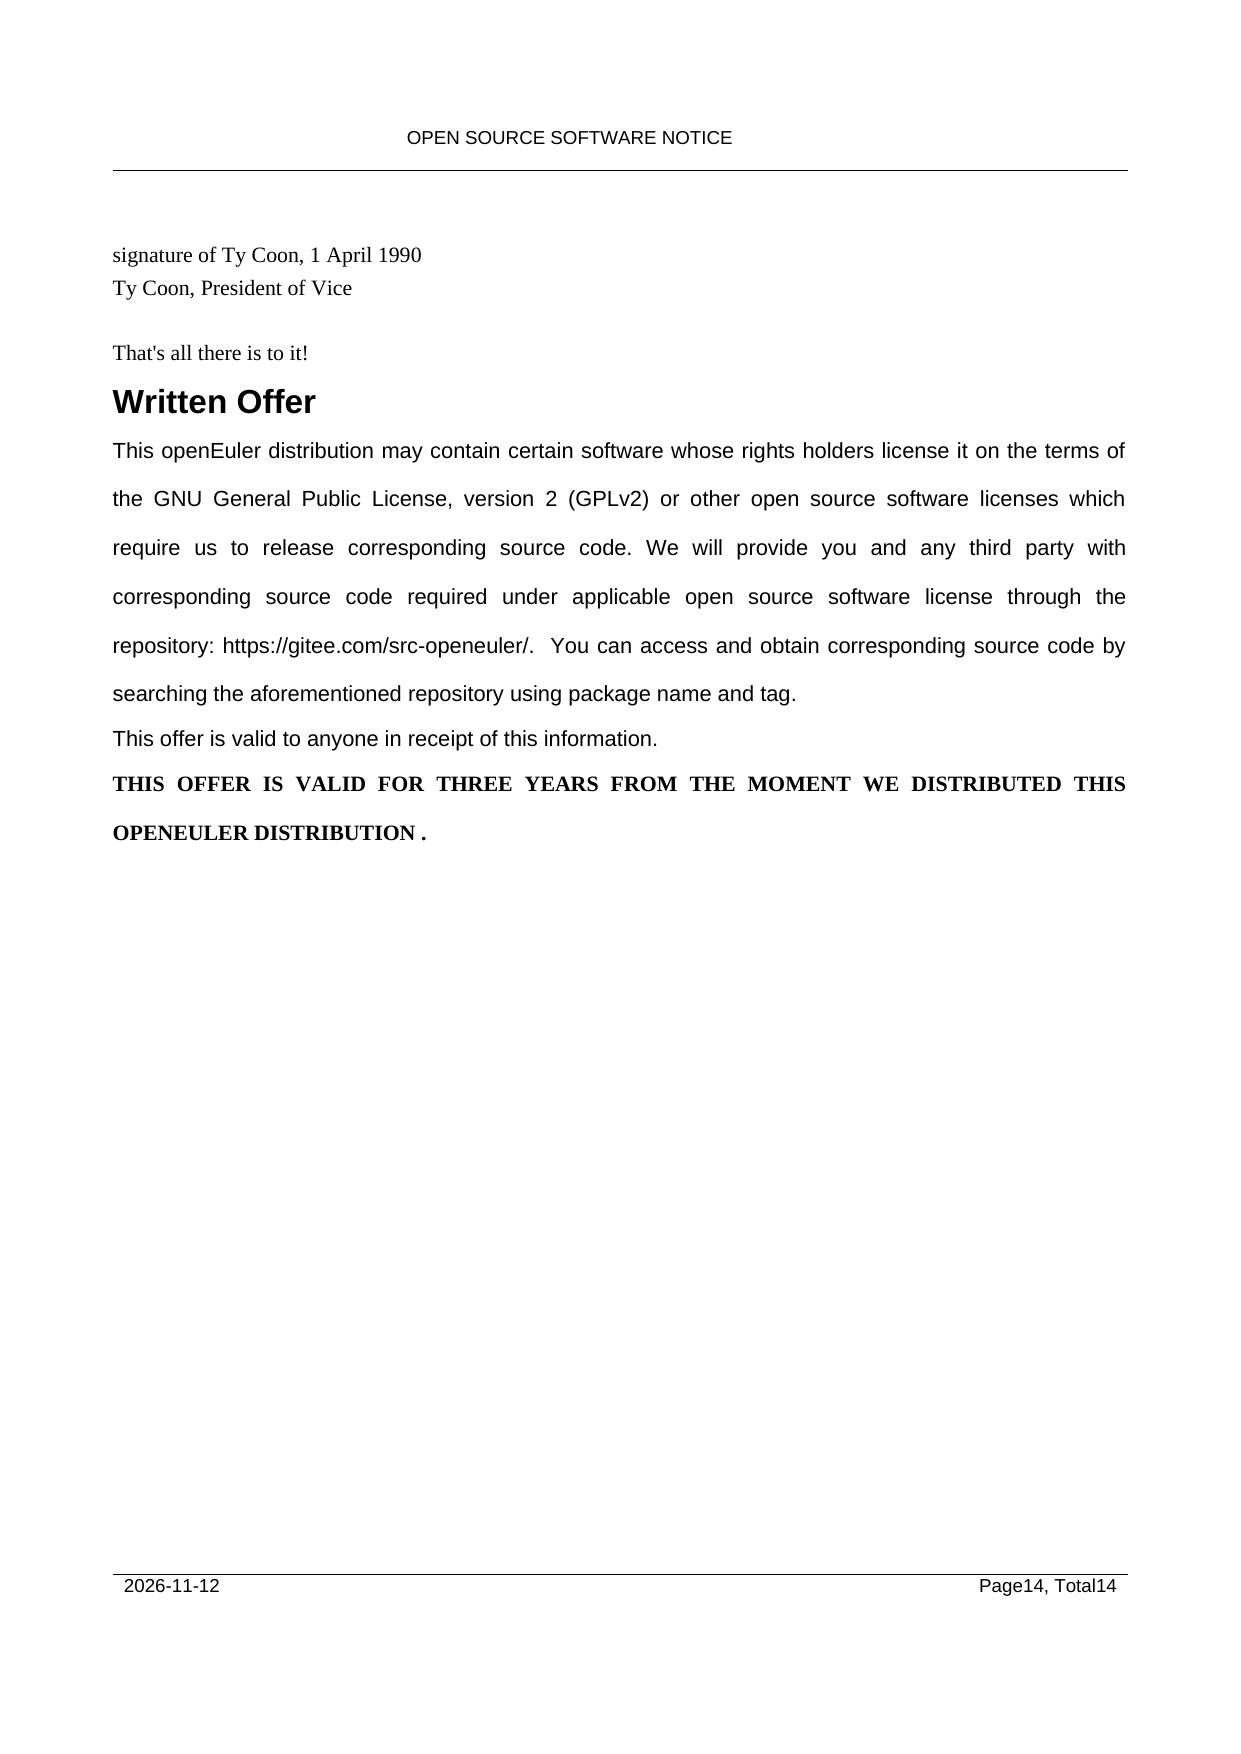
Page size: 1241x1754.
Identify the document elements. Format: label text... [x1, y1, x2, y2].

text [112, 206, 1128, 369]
text THIS OFFER IS VALID FOR THREE YEARS FROM THE MOMENT WE DISTRIBUTED THIS OPENEULER DISTRIBUTION . [112, 768, 1128, 849]
text This openEuler distribution may contain certain software whose rights holders license it on the terms of the GNU General Public License, version 2 (GPLv2) or other open source software licenses which require us to release corresponding source code. We will provide you and any third party with corresponding source code required under applicable open source software license through the repository: https://gitee.com/src-openeuler/. You can access and obtain corresponding source code by searching the aforementioned repository using package name and tag. [112, 434, 1128, 710]
text This offer is valid to anyone in receipt of this information. [112, 723, 1128, 755]
text Written Offer [112, 369, 1128, 434]
